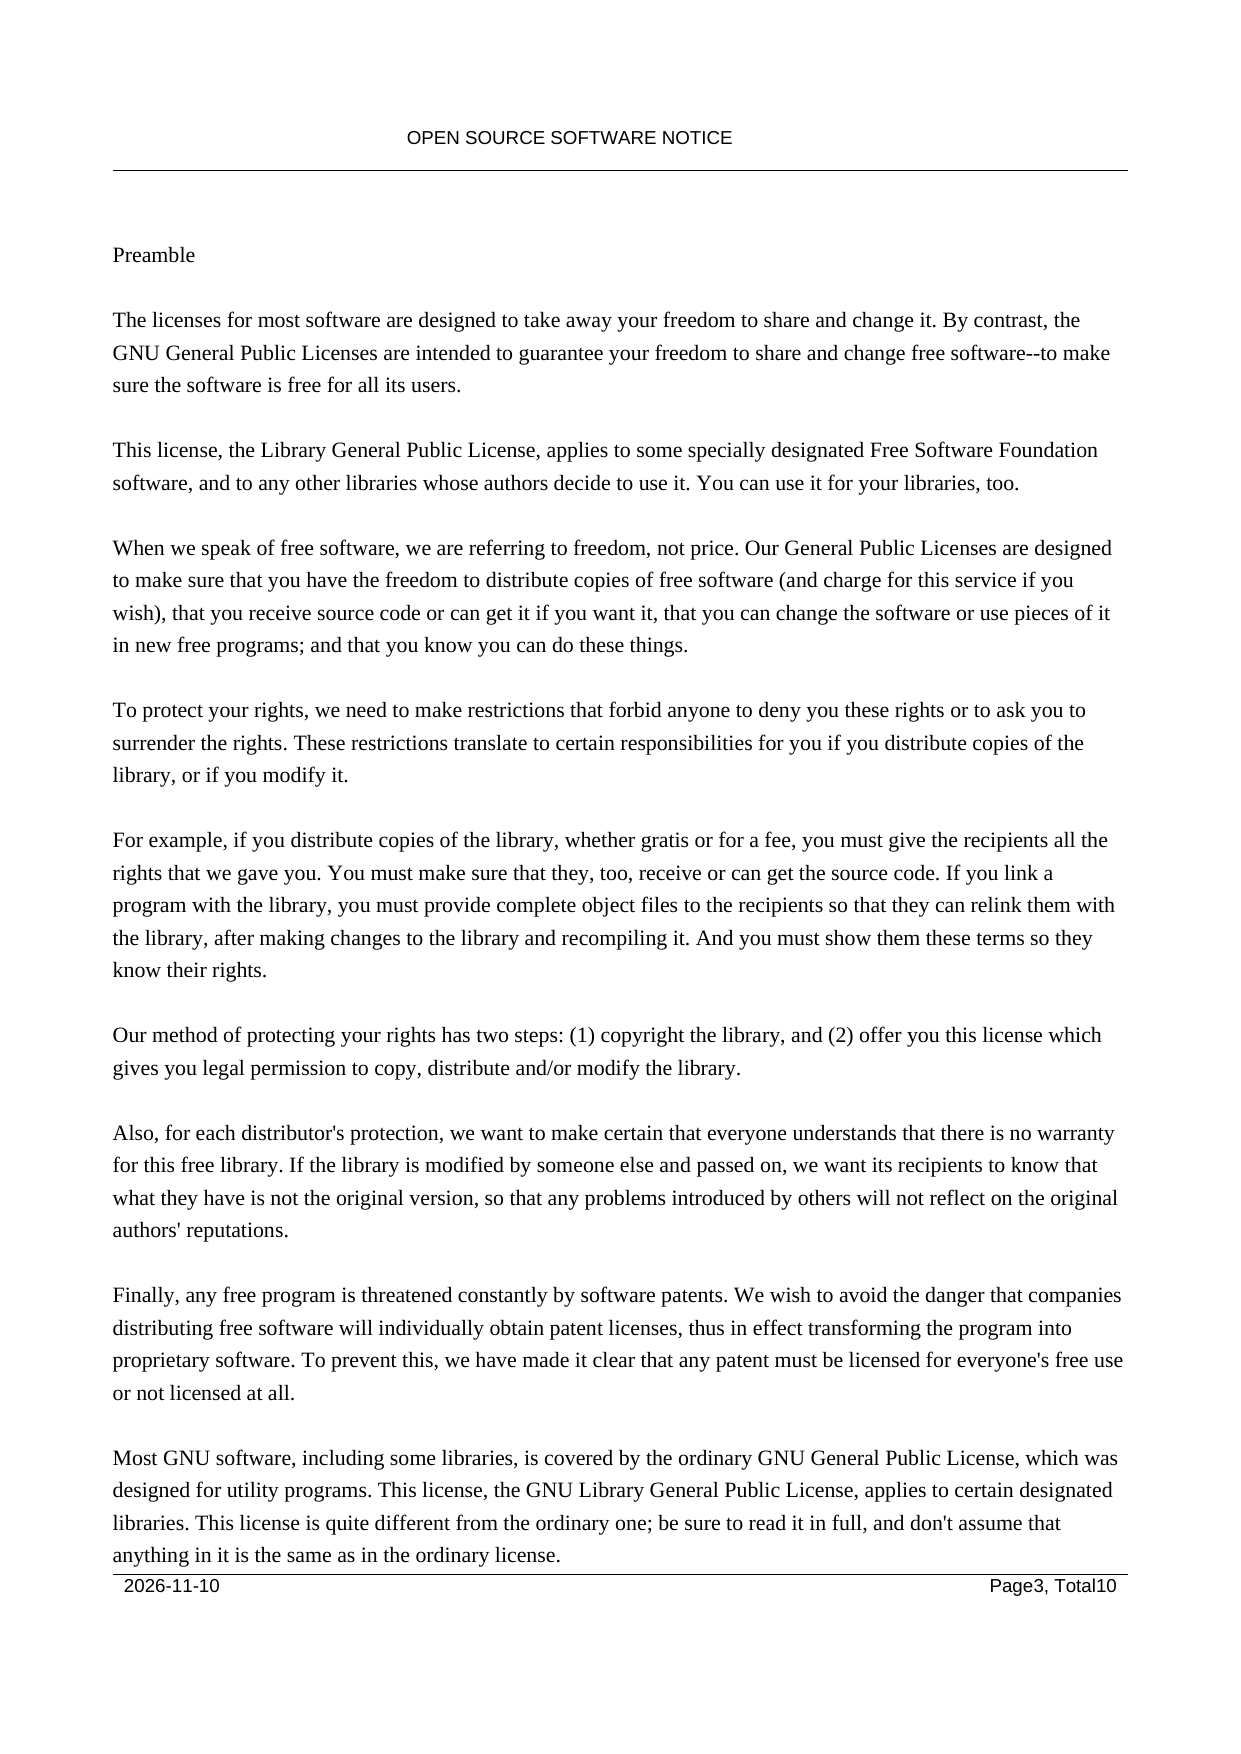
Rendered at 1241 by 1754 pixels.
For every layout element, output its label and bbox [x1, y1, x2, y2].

text [112, 206, 1128, 1571]
